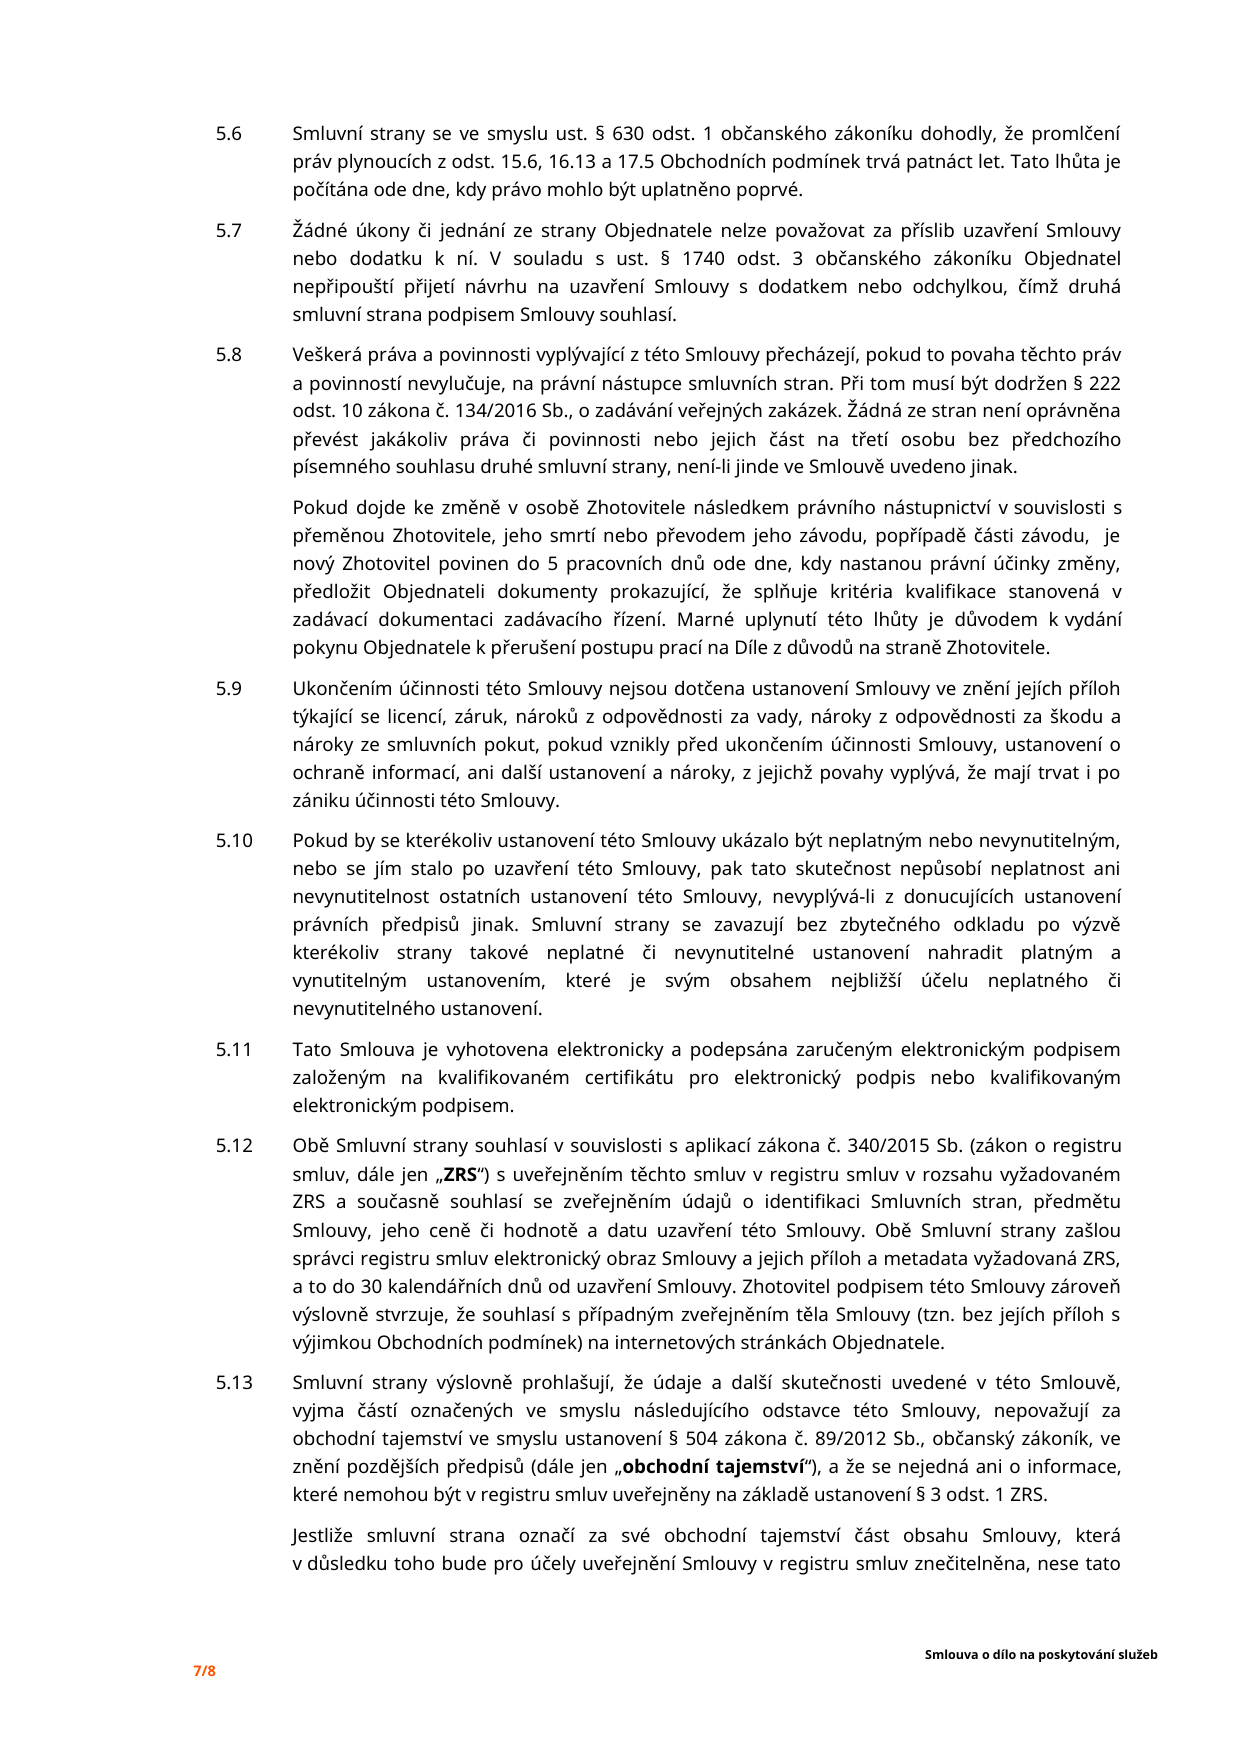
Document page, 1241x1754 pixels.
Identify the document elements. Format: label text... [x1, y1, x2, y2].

list Veškerá práva a povinnosti vyplývající z této Smlouvy přecházejí, pokud to povaha těchto práv a povinností nevylučuje, na právní nástupce smluvních stran. Při tom musí být dodržen § 222 odst. 10 zákona č. 134/2016 Sb., o zadávání veřejných zakázek. Žádná ze stran není oprávněna převést jakákoliv práva či povinnosti nebo jejich část na třetí osobu bez předchozího písemného souhlasu druhé smluvní strany, není-li jinde ve Smlouvě uvedeno jinak. [216, 342, 1122, 479]
text Obě Smluvní strany souhlasí v souvislosti s aplikací zákona č. 340/2015 Sb. (zákon o registru smluv, dále jen „ZRS“) s uveřejněním těchto smluv v registru smluv v rozsahu vyžadovaném ZRS a současně souhlasí se zveřejněním údajů o identifikaci Smluvních stran, předmětu Smlouvy, jeho ceně či hodnotě a datu uzavření této Smlouvy. Obě Smluvní strany zašlou správci registru smluv elektronický obraz Smlouvy a jejich příloh a metadata vyžadovaná ZRS, a to do 30 kalendářních dnů od uzavření Smlouvy. Zhotovitel podpisem této Smlouvy zároveň výslovně stvrzuje, že souhlasí s případným zveřejněním těla Smlouvy (tzn. bez jejích příloh s výjimkou Obchodních podmínek) na internetových stránkách Objednatele. [216, 1133, 1122, 1354]
text Ukončením účinnosti této Smlouvy nejsou dotčena ustanovení Smlouvy ve znění jejích příloh týkající se licencí, záruk, nároků z odpovědnosti za vady, nároky z odpovědnosti za škodu a nároky ze smluvních pokut, pokud vznikly před ukončením účinnosti Smlouvy, ustanovení o ochraně informací, ani další ustanovení a nároky, z jejichž povahy vyplývá, že mají trvat i po zániku účinnosti této Smlouvy. [216, 675, 1122, 813]
text Žádné úkony či jednání ze strany Objednatele nelze považovat za příslib uzavření Smlouvy nebo dodatku k ní. V souladu s ust. § 1740 odst. 3 občanského zákoníku Objednatel nepřipouští přijetí návrhu na uzavření Smlouvy s dodatkem nebo odchylkou, čímž druhá smluvní strana podpisem Smlouvy souhlasí. [216, 217, 1122, 327]
text Smluvní strany se ve smyslu ust. § 630 odst. 1 občanského zákoníku dohodly, že promlčení práv plynoucích z odst. 15.6, 16.13 a 17.5 Obchodních podmínek trvá patnáct let. Tato lhůta je počítána ode dne, kdy právo mohlo být uplatněno poprvé. [216, 121, 1122, 202]
text Smluvní strany výslovně prohlašují, že údaje a další skutečnosti uvedené v této Smlouvě, vyjma částí označených ve smyslu následujícího odstavce této Smlouvy, nepovažují za obchodní tajemství ve smyslu ustanovení § 504 zákona č. 89/2012 Sb., občanský zákoník, ve znění pozdějších předpisů (dále jen „obchodní tajemství“), a že se nejedná ani o informace, které nemohou být v registru smluv uveřejněny na základě ustanovení § 3 odst. 1 ZRS. [216, 1369, 1122, 1507]
text Pokud by se kterékoliv ustanovení této Smlouvy ukázalo být neplatným nebo nevynutitelným, nebo se jím stalo po uzavření této Smlouvy, pak tato skutečnost nepůsobí neplatnost ani nevynutitelnost ostatních ustanovení této Smlouvy, nevyplývá-li z donucujících ustanovení právních předpisů jinak. Smluvní strany se zavazují bez zbytečného odkladu po výzvě kterékoliv strany takové neplatné či nevynutitelné ustanovení nahradit platným a vynutitelným ustanovením, které je svým obsahem nejbližší účelu neplatného či nevynutitelného ustanovení. [216, 828, 1122, 1021]
text Tato Smlouva je vyhotovena elektronicky a podepsána zaručeným elektronickým podpisem založeným na kvalifikovaném certifikátu pro elektronický podpis nebo kvalifikovaným elektronickým podpisem. [216, 1036, 1122, 1118]
list Pokud dojde ke změně v osobě Zhotovitele následkem právního nástupnictví v souvislosti s přeměnou Zhotovitele, jeho smrtí nebo převodem jeho závodu, popřípadě části závodu, je nový Zhotovitel povinen do 5 pracovních dnů ode dne, kdy nastanou právní účinky změny, předložit Objednateli dokumenty prokazující, že splňuje kritéria kvalifikace stanovená v zadávací dokumentaci zadávacího řízení. Marné uplynutí této lhůty je důvodem k vydání pokynu Objednatele k přerušení postupu prací na Díle z důvodů na straně Zhotovitele. [292, 494, 1122, 660]
